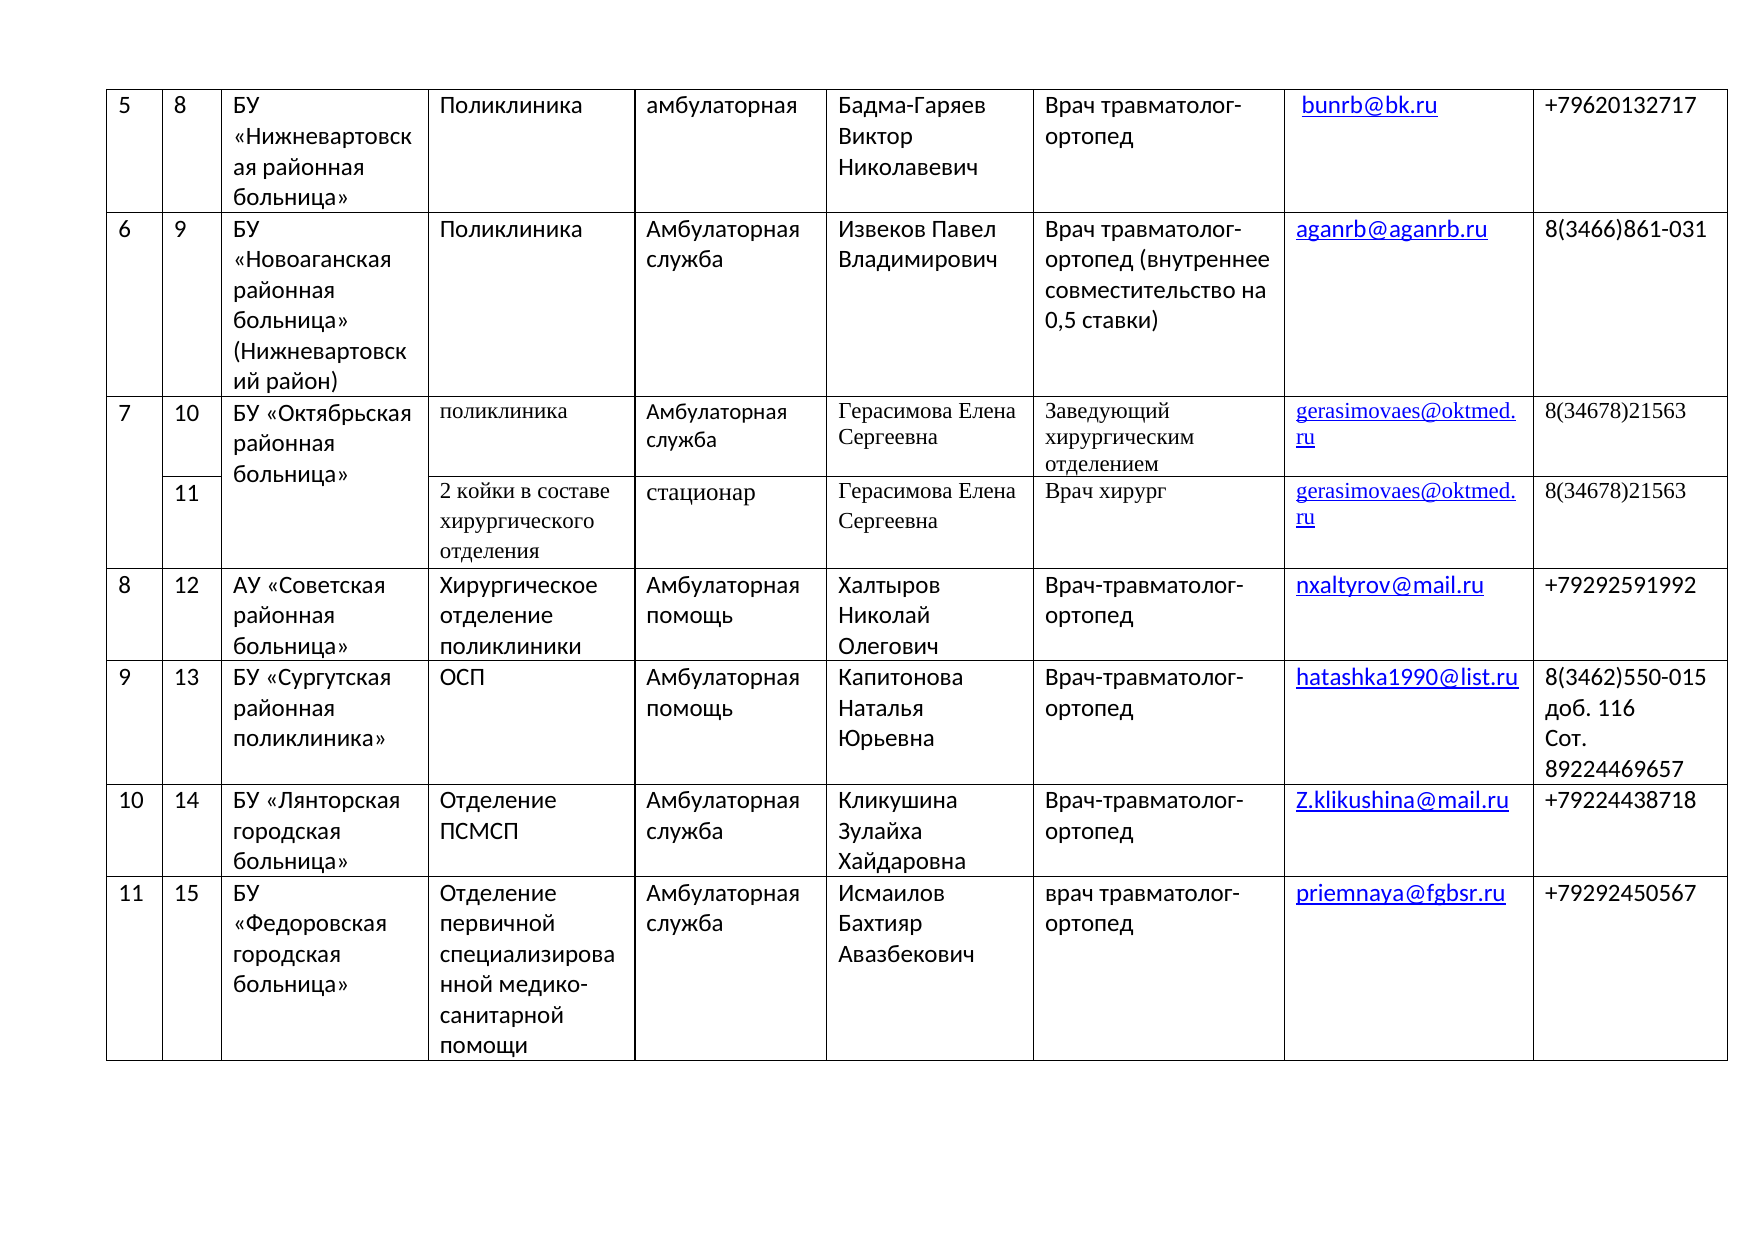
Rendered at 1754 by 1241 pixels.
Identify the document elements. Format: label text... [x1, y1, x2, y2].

table_cell Герасимова Елена Сергеевна [827, 397, 1033, 476]
table_cell БУ «Федоровская городская больница» [222, 877, 428, 1060]
table_cell Амбулаторная служба [636, 785, 826, 876]
table_cell 8(34678)21563 [1534, 477, 1727, 568]
table_cell 5 [107, 90, 162, 212]
table_cell Поликлиника [429, 213, 634, 396]
table_cell gerasimovaes@oktmed.ru [1285, 397, 1533, 476]
table_cell Поликлиника [429, 90, 634, 212]
table_cell Z.klikushina@mail.ru [1285, 785, 1533, 876]
table_cell Халтыров Николай Олегович [827, 569, 1033, 660]
table_cell Кликушина Зулайха Хайдаровна [827, 785, 1033, 876]
table_cell поликлиника [429, 397, 634, 476]
table_cell Врач-травматолог-ортопед [1034, 661, 1284, 783]
table_cell Врач-травматолог-ортопед [1034, 785, 1284, 876]
table_cell 8 [163, 90, 221, 212]
table_cell Амбулаторная служба [636, 877, 826, 1060]
table_cell врач травматолог-ортопед [1034, 877, 1284, 1060]
table_cell Амбулаторная помощь [636, 569, 826, 660]
table_cell 12 [163, 569, 221, 660]
table_cell +79224438718 [1534, 785, 1727, 876]
table_cell 8(3466)861-031 [1534, 213, 1727, 396]
table_cell 10 [107, 785, 162, 876]
table_cell 14 [163, 785, 221, 876]
table_cell АУ «Советская районная больница» [222, 569, 428, 660]
table_cell +79620132717 [1534, 90, 1727, 212]
table_cell стационар [636, 477, 826, 568]
table_cell 8(34678)21563 [1534, 397, 1727, 476]
table_cell ОСП [429, 661, 634, 783]
table_cell БУ «Сургутская районная поликлиника» [222, 661, 428, 783]
table_cell bunrb@bk.ru [1285, 90, 1533, 212]
table_cell 11 [163, 477, 221, 568]
table_cell Врач травматолог-ортопед (внутреннее совместительство на 0,5 ставки) [1034, 213, 1284, 396]
table_cell nxaltyrov@mail.ru [1285, 569, 1533, 660]
table_cell 7 [107, 397, 162, 568]
table_cell БУ «Октябрьская районная больница» [222, 397, 428, 568]
table_cell aganrb@aganrb.ru [1285, 213, 1533, 396]
table_cell +79292450567 [1534, 877, 1727, 1060]
table_cell Хирургическое отделение поликлиники [429, 569, 634, 660]
table_cell gerasimovaes@oktmed.ru [1285, 477, 1533, 568]
table_cell 10 [163, 397, 221, 476]
table_cell 15 [163, 877, 221, 1060]
table_cell 8 [107, 569, 162, 660]
table_cell Отделение первичной специализированной медико-санитарной помощи [429, 877, 634, 1060]
table_cell Амбулаторная служба [636, 213, 826, 396]
table_cell Амбулаторная служба [636, 397, 826, 476]
table_cell hatashka1990@list.ru [1285, 661, 1533, 783]
table_cell Врач хирург [1034, 477, 1284, 568]
table_cell амбулаторная [636, 90, 826, 212]
table_cell 9 [107, 661, 162, 783]
table_cell Герасимова Елена Сергеевна [827, 477, 1033, 568]
table_cell Бадма-Гаряев Виктор Николавевич [827, 90, 1033, 212]
table_cell Капитонова Наталья Юрьевна [827, 661, 1033, 783]
table_cell БУ «Нижневартовская районная больница» [222, 90, 428, 212]
table_cell БУ «Лянторская городская больница» [222, 785, 428, 876]
table_cell Врач травматолог-ортопед [1034, 90, 1284, 212]
table_cell 6 [107, 213, 162, 396]
table_cell 9 [163, 213, 221, 396]
table_cell Исмаилов Бахтияр Авазбекович [827, 877, 1033, 1060]
table_cell 13 [163, 661, 221, 783]
table_cell Врач-травматолог-ортопед [1034, 569, 1284, 660]
table_cell +79292591992 [1534, 569, 1727, 660]
table_cell Отделение ПСМСП [429, 785, 634, 876]
table_cell БУ «Новоаганская районная больница» (Нижневартовский район) [222, 213, 428, 396]
table_cell 11 [107, 877, 162, 1060]
table_cell Извеков Павел Владимирович [827, 213, 1033, 396]
table_cell Заведующий хирургическим отделением [1034, 397, 1284, 476]
table_cell 8(3462)550-015 доб. 116 Сот. 89224469657 [1534, 661, 1727, 783]
table_cell priemnaya@fgbsr.ru [1285, 877, 1533, 1060]
table_cell 2 койки в составе хирургического отделения [429, 477, 634, 568]
table_cell Амбулаторная помощь [636, 661, 826, 783]
